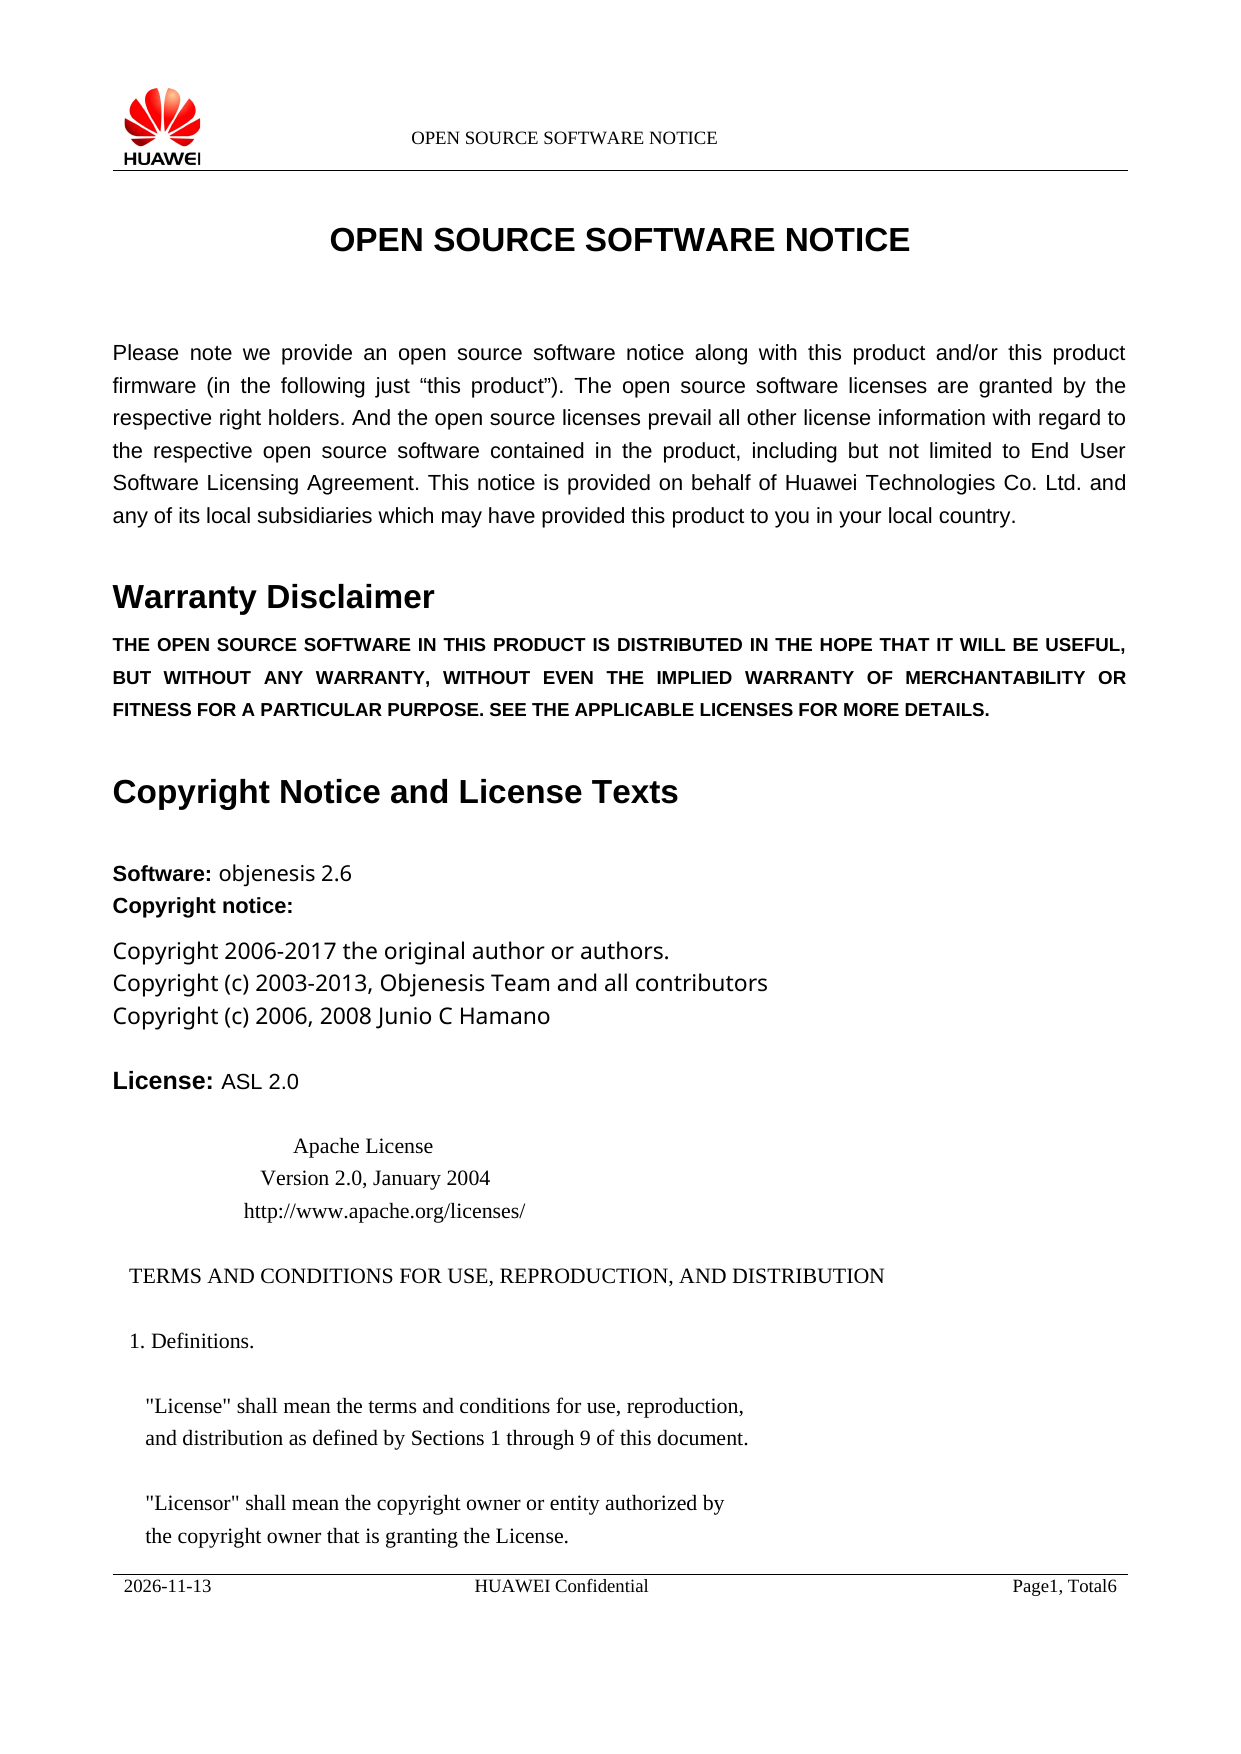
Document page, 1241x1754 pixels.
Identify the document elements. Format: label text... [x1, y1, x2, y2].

text License: ASL 2.0 [112, 1064, 1128, 1096]
text OPEN SOURCE SOFTWARE NOTICE [112, 206, 1128, 271]
text Please note we provide an open source software notice along with this product and/or this product firmware (in the following just “this product”). The open source software licenses are granted by the respective right holders. And the open source licenses prevail all other license information with regard to the respective open source software contained in the product, including but not limited to End User Software Licensing Agreement. This notice is provided on behalf of Huawei Technologies Co. Ltd. and any of its local subsidiaries which may have provided this product to you in your local country. [112, 336, 1128, 531]
text Warranty Disclaimer [112, 564, 1128, 629]
text Copyright Notice and License Texts [112, 759, 1128, 824]
text The open source software in this product is distributed in the hope that it will be useful, but WITHOUT ANY WARRANTY, without even the implied warranty of MERCHANTABILITY or FITNESS FOR A PARTICULAR PURPOSE. See the applicable licenses for more details. [112, 629, 1128, 726]
picture [124, 88, 201, 165]
text Copyright 2006-2017 the original author or authors. Copyright (c) 2003-2013, Objenesis Team and all contributors Copyright (c) 2006, 2008 Junio C Hamano [112, 934, 1128, 1064]
text Copyright notice: [112, 889, 1128, 921]
title Software: objenesis 2.6 [112, 856, 1128, 889]
